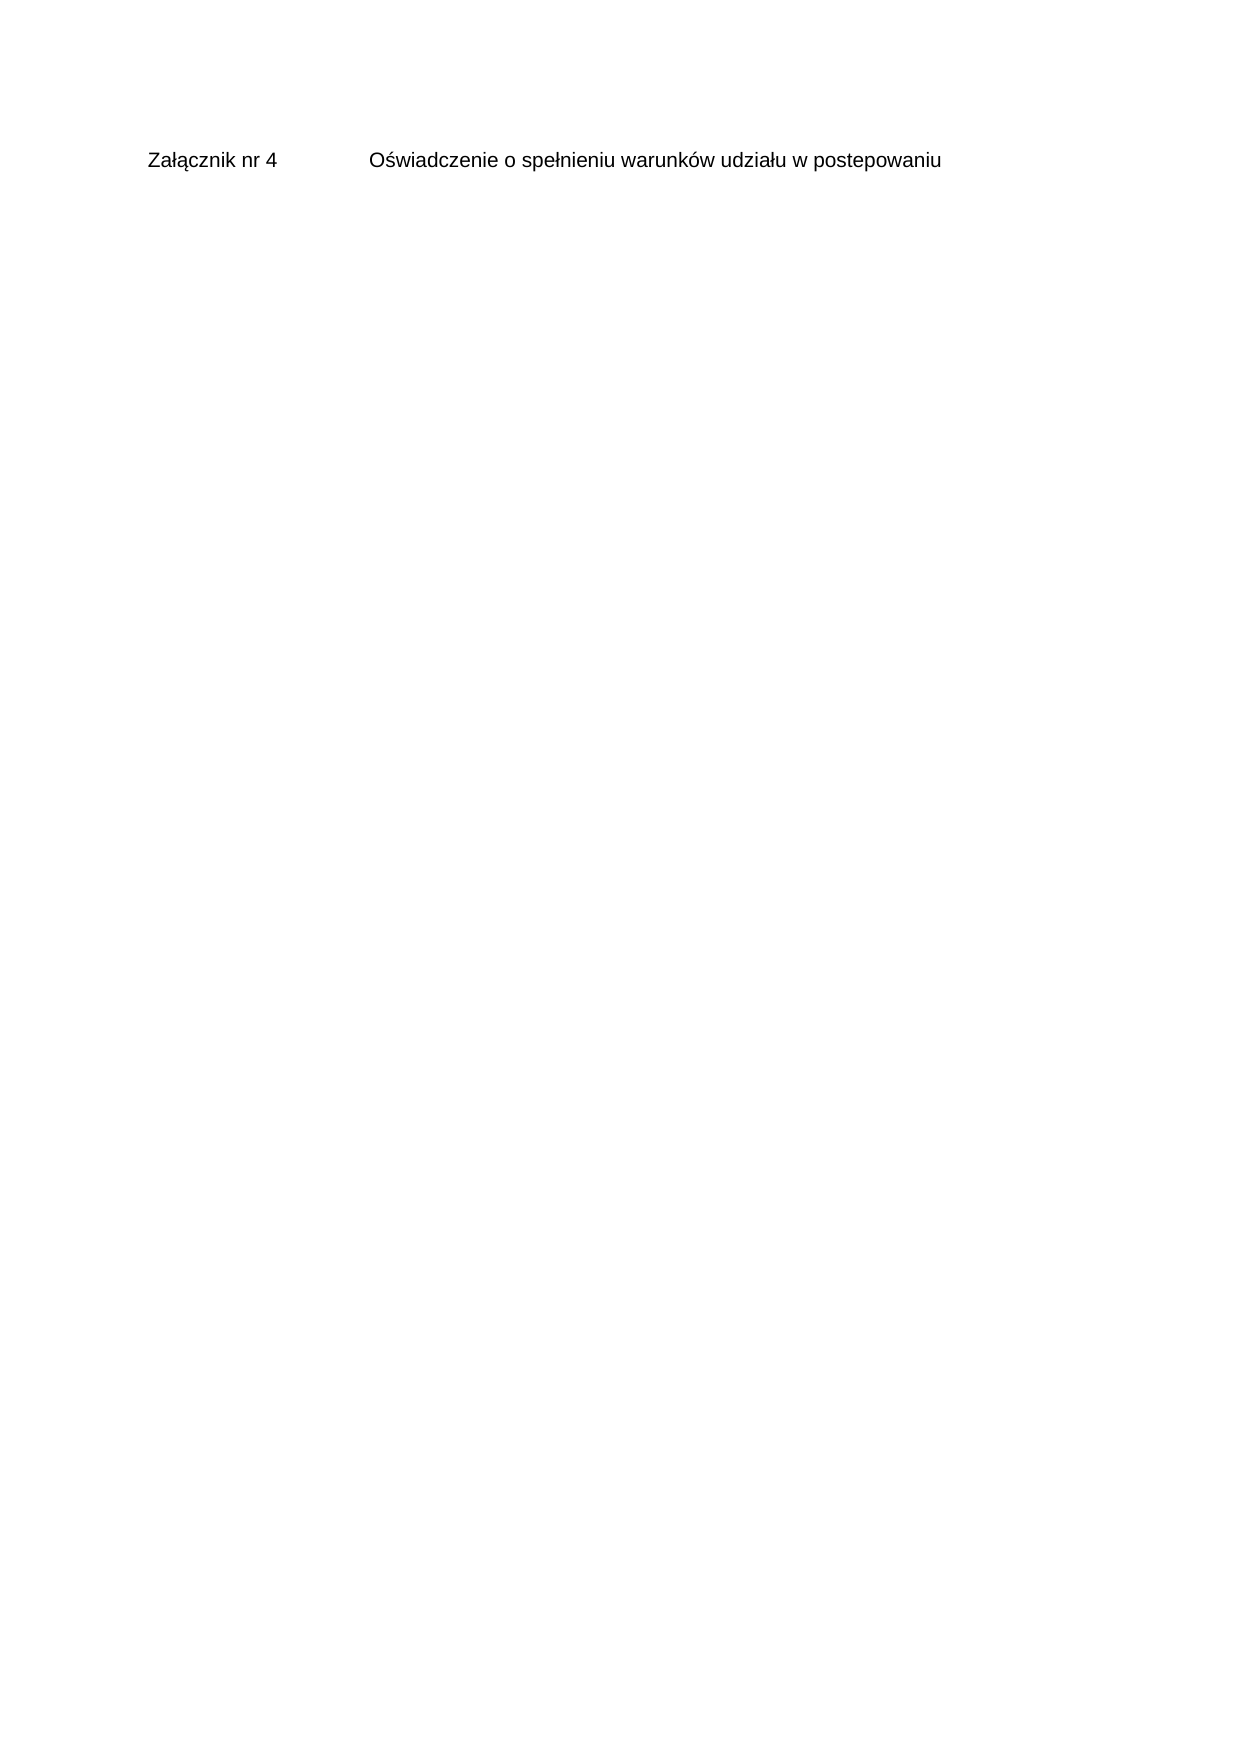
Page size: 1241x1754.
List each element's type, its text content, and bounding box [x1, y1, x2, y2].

text Załącznik nr 4 Oświadczenie o spełnieniu warunków udziału w postepowaniu [148, 148, 1093, 172]
